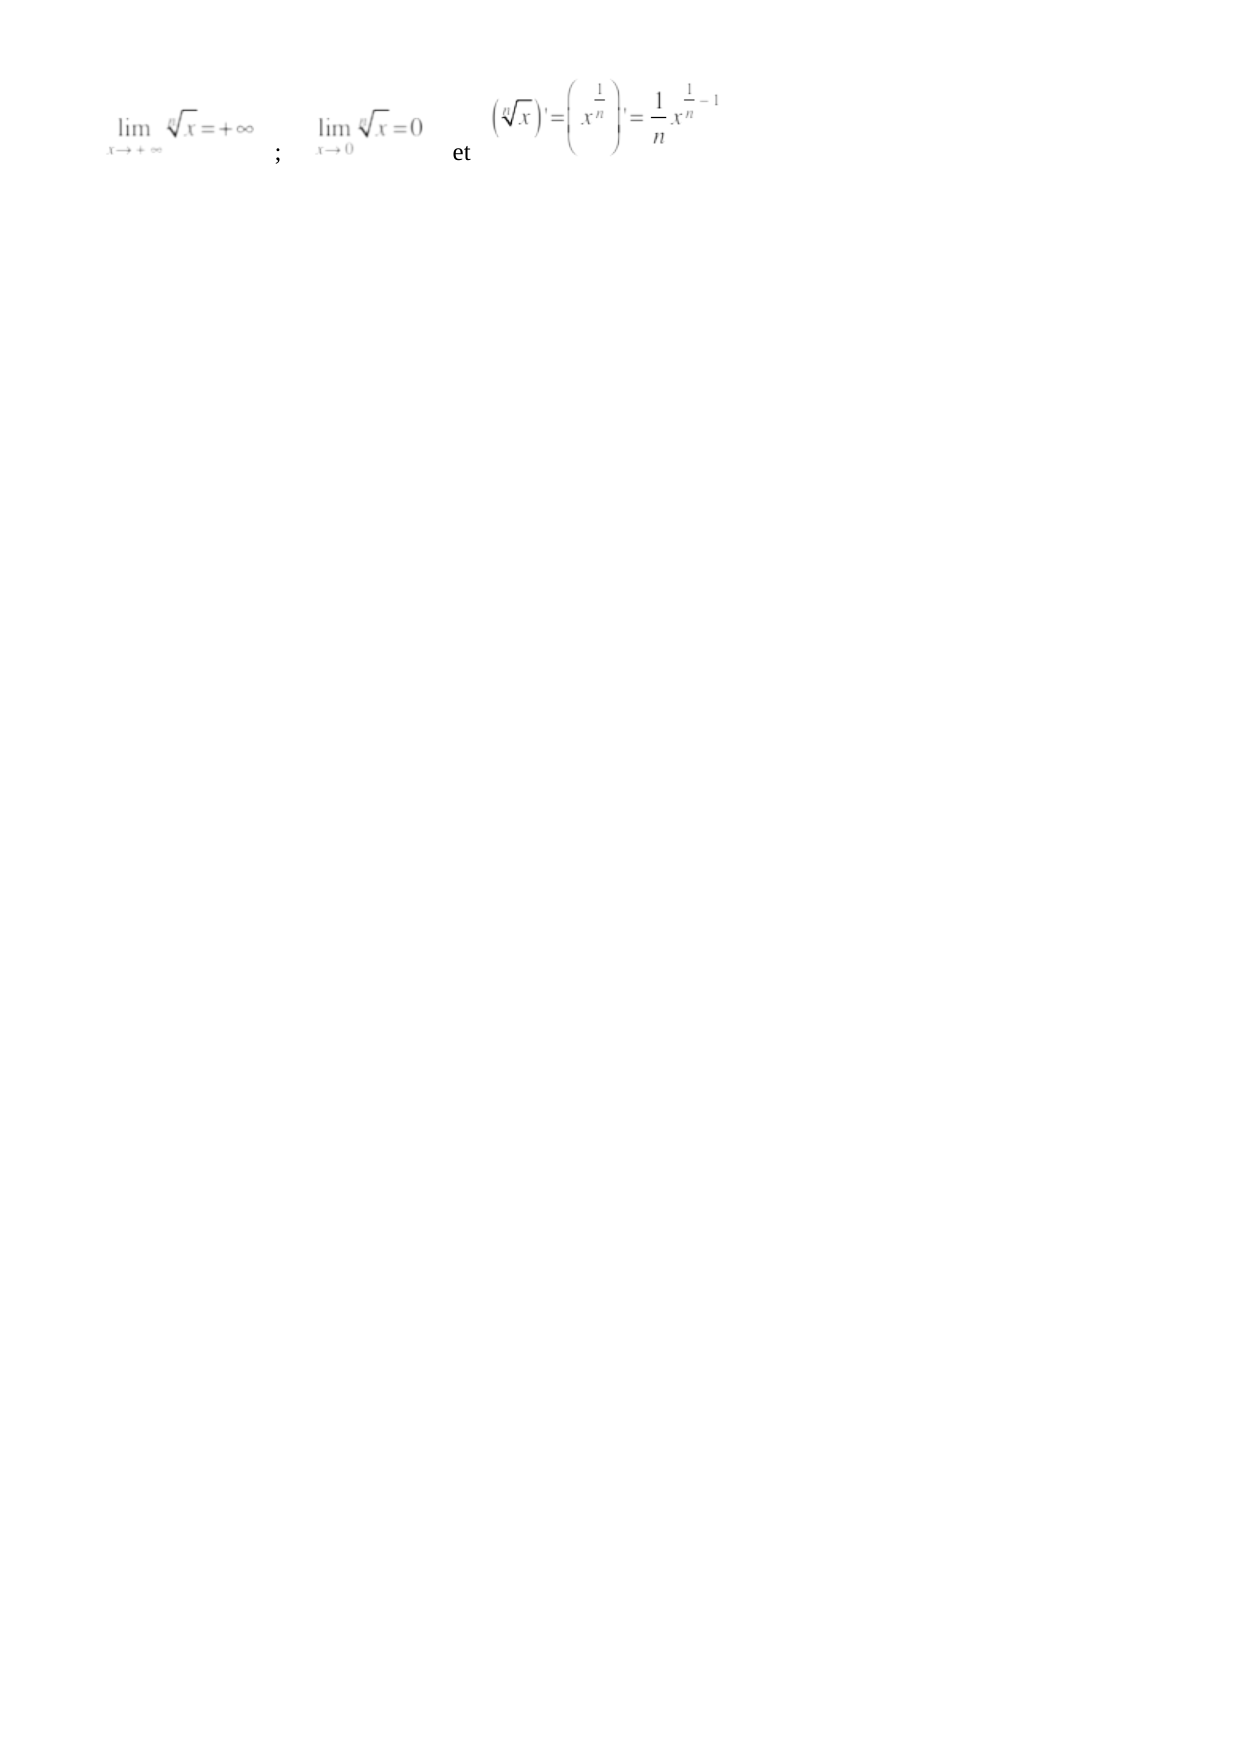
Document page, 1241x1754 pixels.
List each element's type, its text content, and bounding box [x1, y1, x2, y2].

text ; et [103, 75, 1144, 165]
